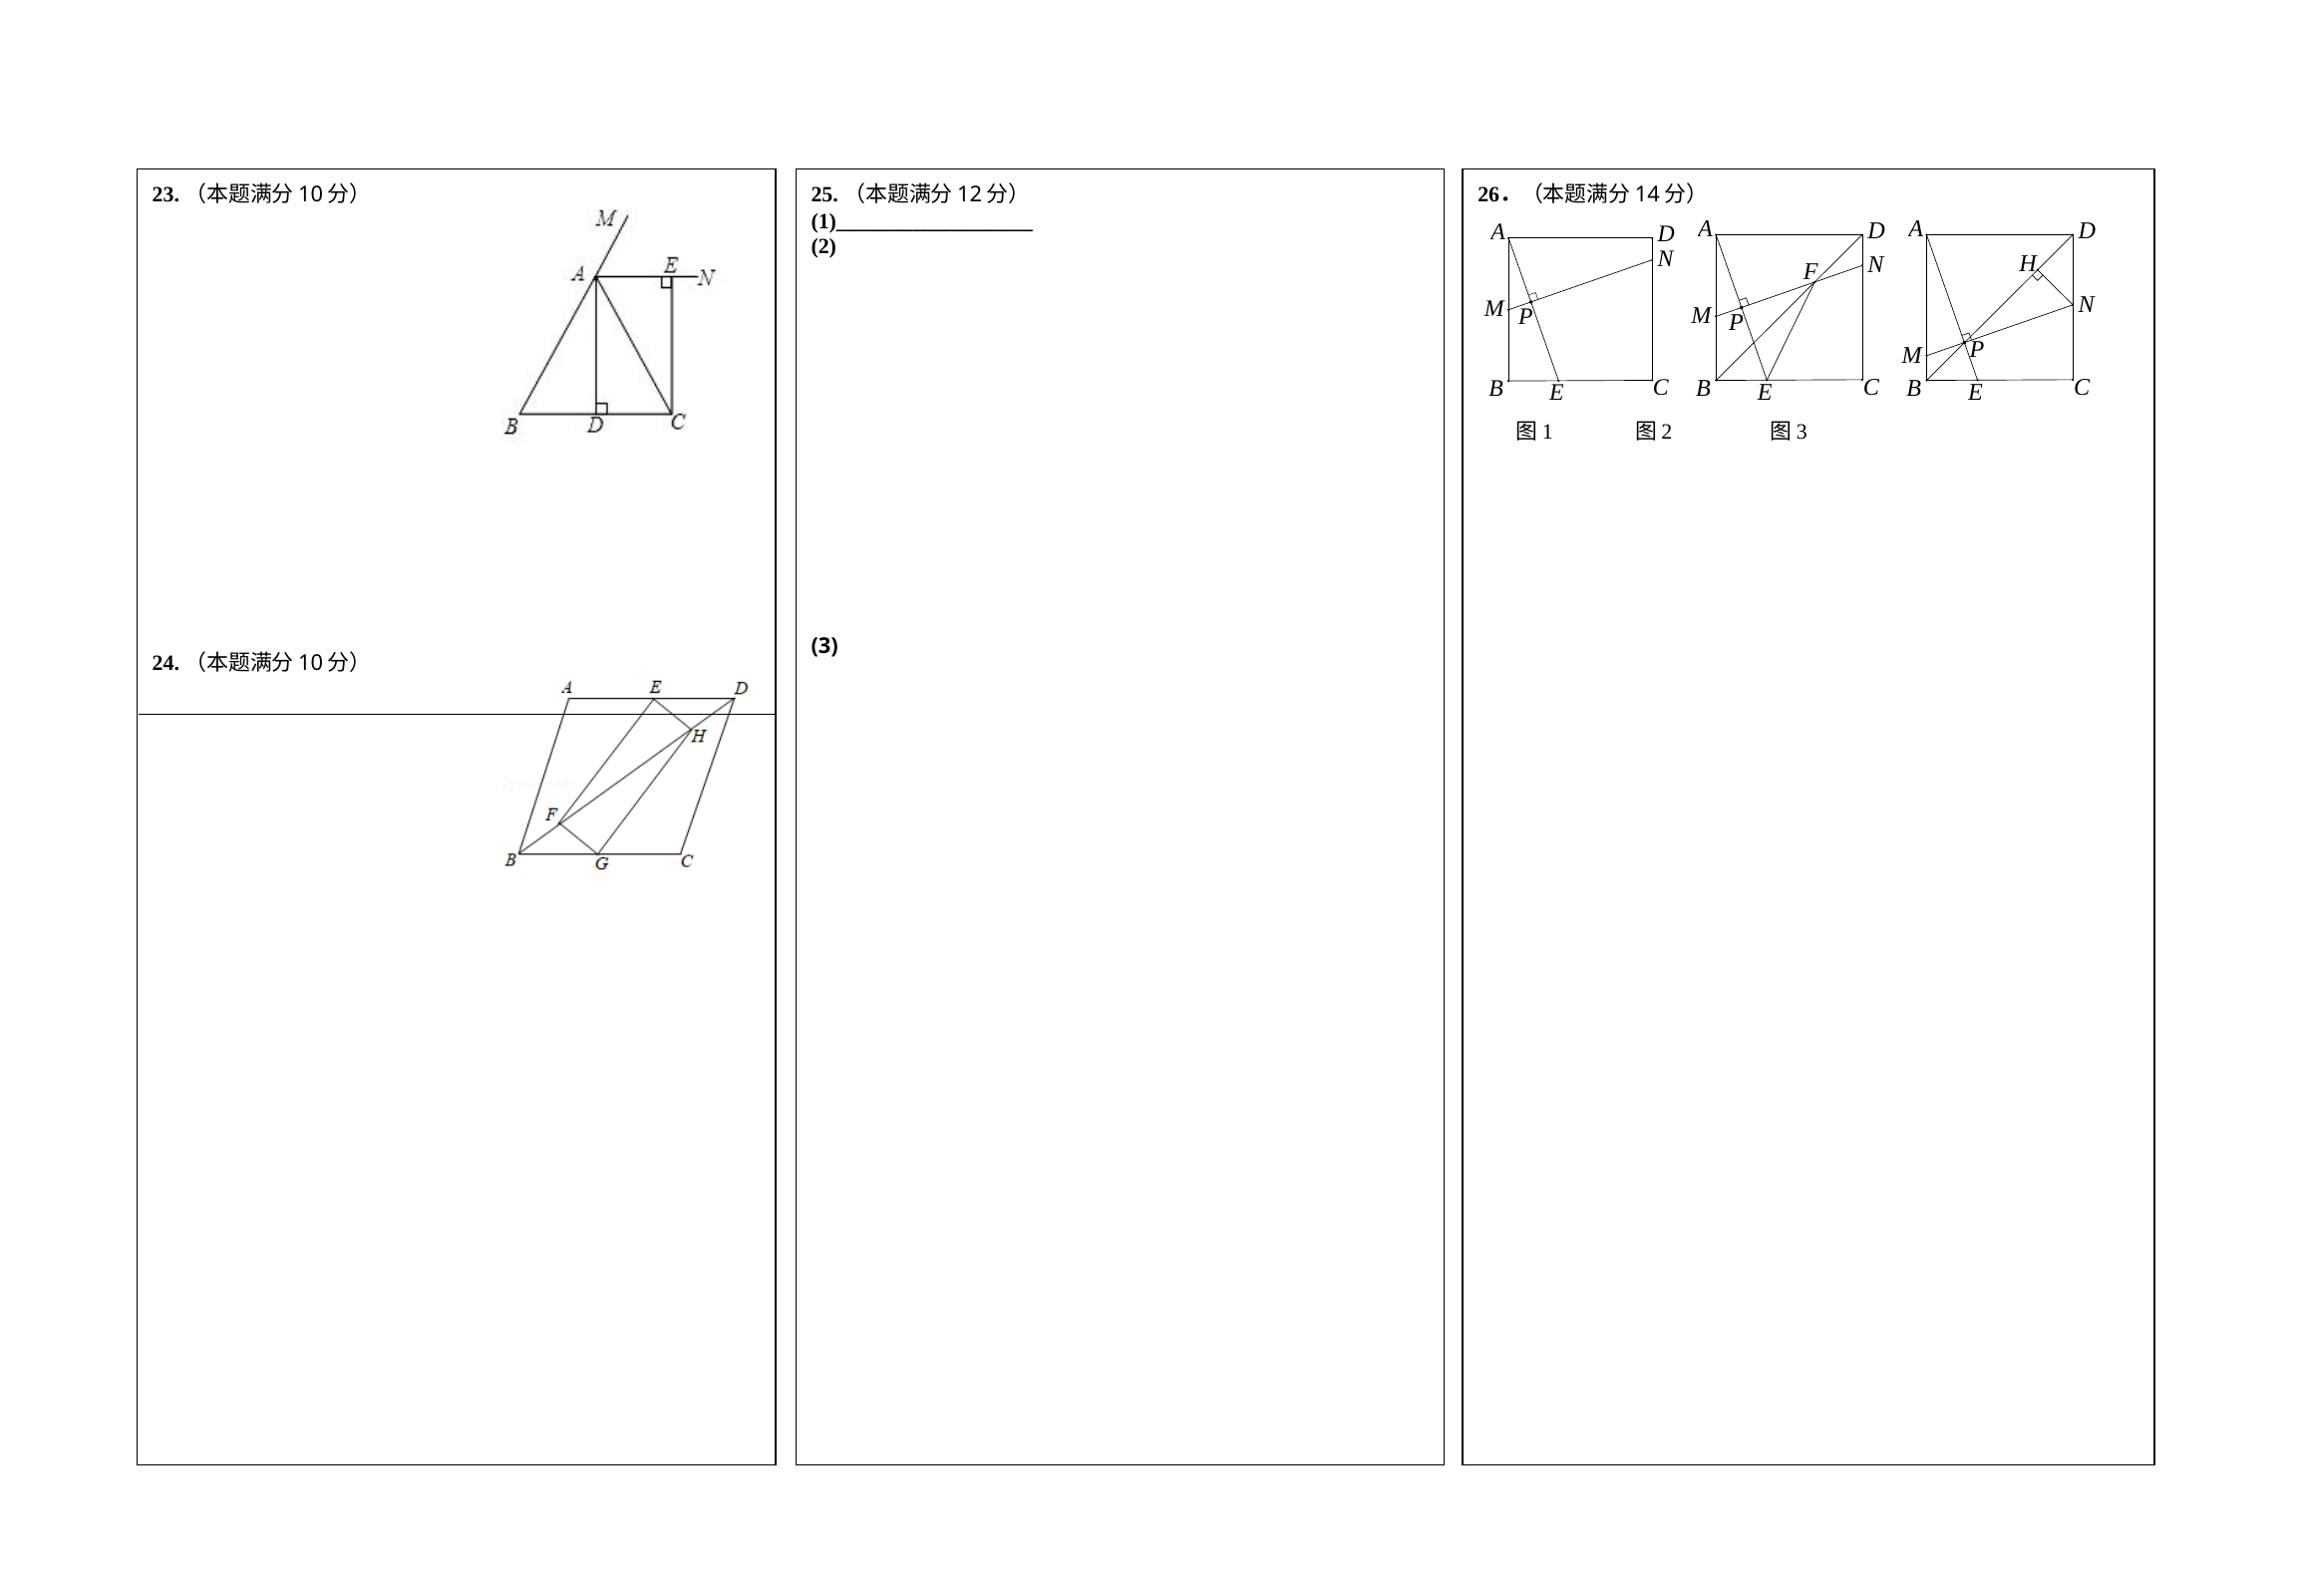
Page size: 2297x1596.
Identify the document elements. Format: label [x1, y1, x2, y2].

picture [500, 676, 752, 714]
picture [500, 715, 752, 873]
picture [500, 207, 727, 444]
